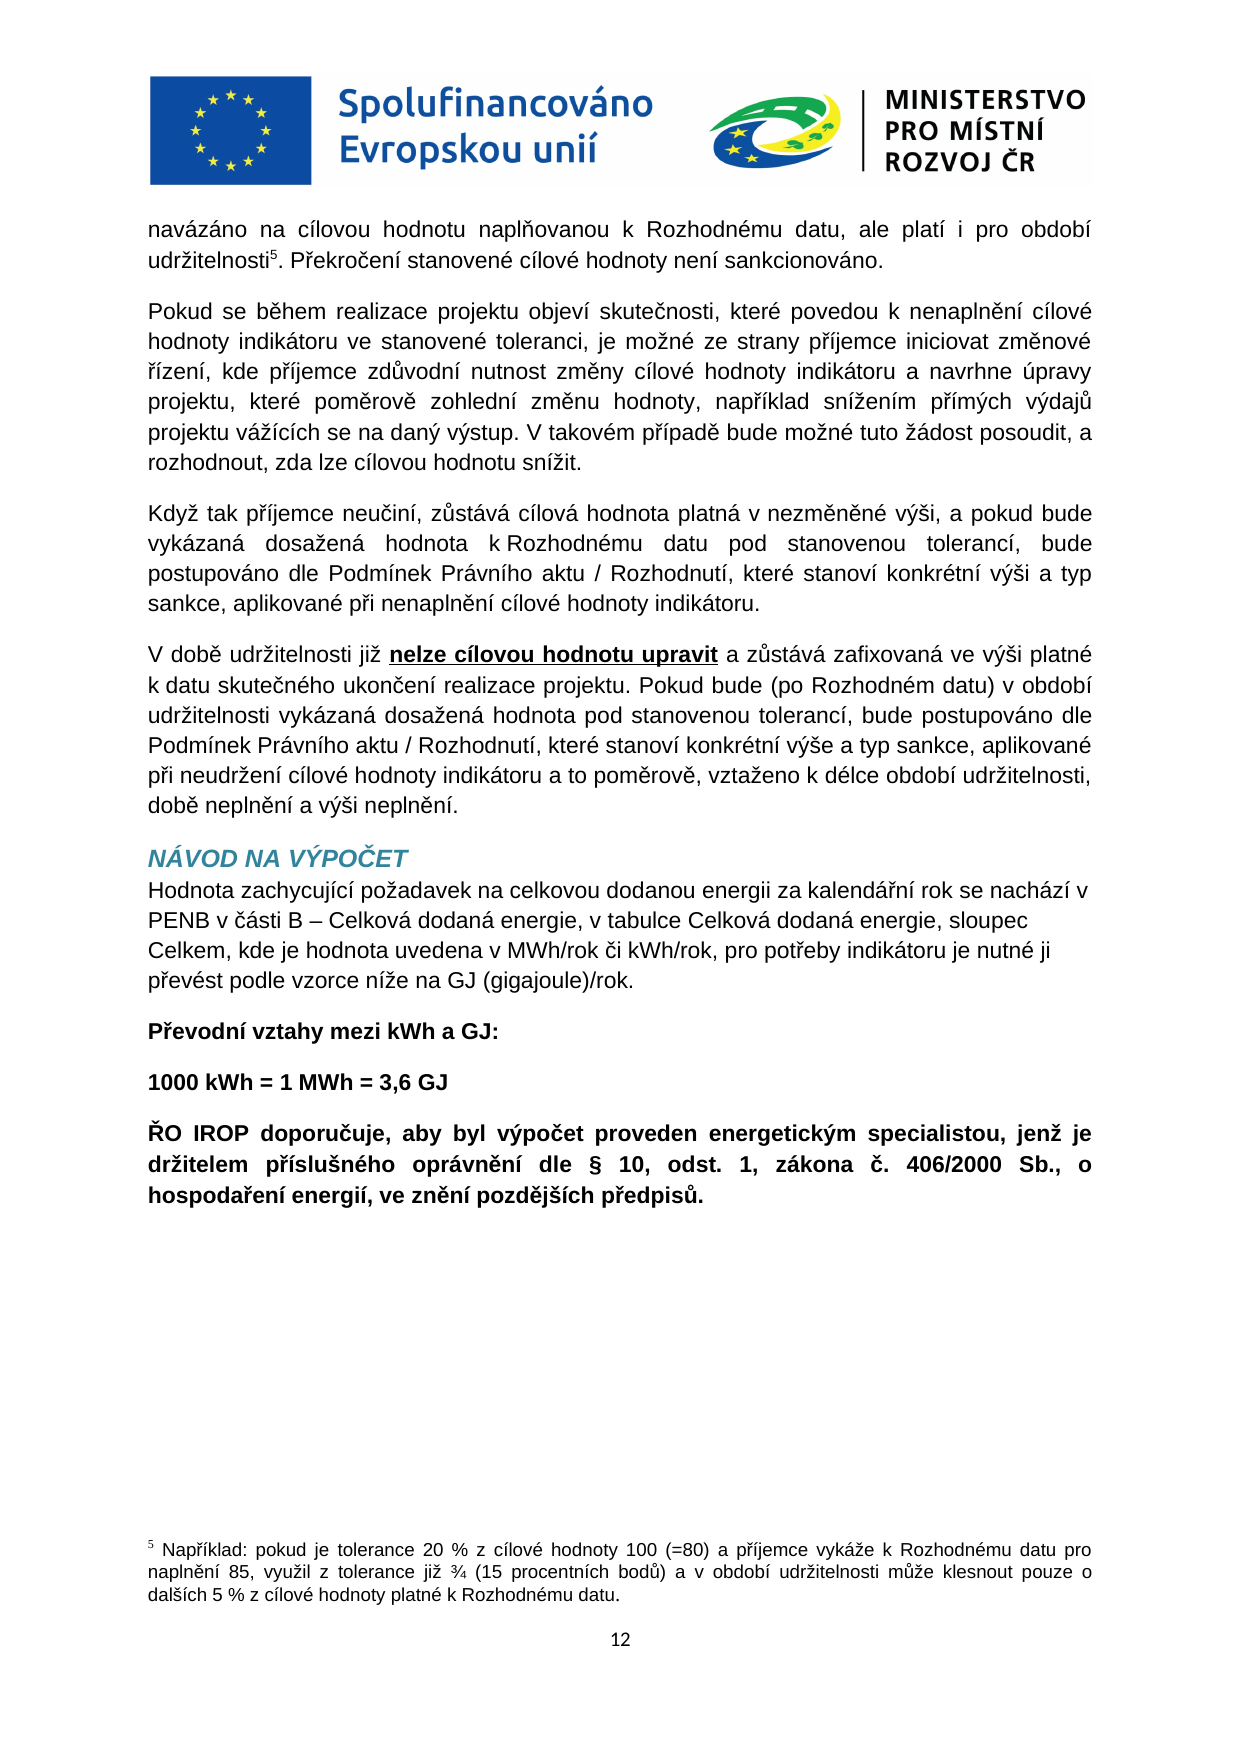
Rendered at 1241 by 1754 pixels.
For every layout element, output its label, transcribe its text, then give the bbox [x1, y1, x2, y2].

text V době udržitelnosti již nelze cílovou hodnotu upravit a zůstává zafixovaná ve výši platné k datu skutečného ukončení realizace projektu. Pokud bude (po Rozhodném datu) v období udržitelnosti vykázaná dosažená hodnota pod stanovenou tolerancí, bude postupováno dle Podmínek Právního aktu / Rozhodnutí, které stanoví konkrétní výše a typ sankce, aplikované při neudržení cílové hodnoty indikátoru a to poměrově, vztaženo k délce období udržitelnosti, době neplnění a výši neplnění. [148, 641, 1093, 819]
text 1000 kWh = 1 MWh = 3,6 GJ [148, 1069, 1093, 1096]
text Když tak příjemce neučiní, zůstává cílová hodnota platná v nezměněné výši, a pokud bude vykázaná dosažená hodnota k Rozhodnému datu pod stanovenou tolerancí, bude postupováno dle Podmínek Právního aktu / Rozhodnutí, které stanoví konkrétní výši a typ sankce, aplikované při nenaplnění cílové hodnoty indikátoru. [148, 500, 1093, 617]
text ŘO IROP doporučuje, aby byl výpočet proveden energetickým specialistou, jenž je držitelem příslušného oprávnění dle § 10, odst. 1, zákona č. 406/2000 Sb., o hospodaření energií, ve znění pozdějších předpisů. [148, 1120, 1093, 1210]
text Hodnota zachycující požadavek na celkovou dodanou energii za kalendářní rok se nachází v PENB v části B – Celková dodaná energie, v tabulce Celková dodaná energie, sloupec Celkem, kde je hodnota uvedena v MWh/rok či kWh/rok, pro potřeby indikátoru je nutné ji převést podle vzorce níže na GJ (gigajoule)/rok. [148, 877, 1093, 993]
text Převodní vztahy mezi kWh a GJ: [148, 1018, 1093, 1044]
text Pokud se během realizace projektu objeví skutečnosti, které povedou k nenaplnění cílové hodnoty indikátoru ve stanovené toleranci, je možné ze strany příjemce iniciovat změnové řízení, kde příjemce zdůvodní nutnost změny cílové hodnoty indikátoru a navrhne úpravy projektu, které poměrově zohlední změnu hodnoty, například snížením přímých výdajů projektu vážících se na daný výstup. V takovém případě bude možné tuto žádost posoudit, a rozhodnout, zda lze cílovou hodnotu snížit. [148, 298, 1093, 475]
text Návod na Výpočet [148, 843, 1093, 872]
picture [147, 73, 1093, 188]
